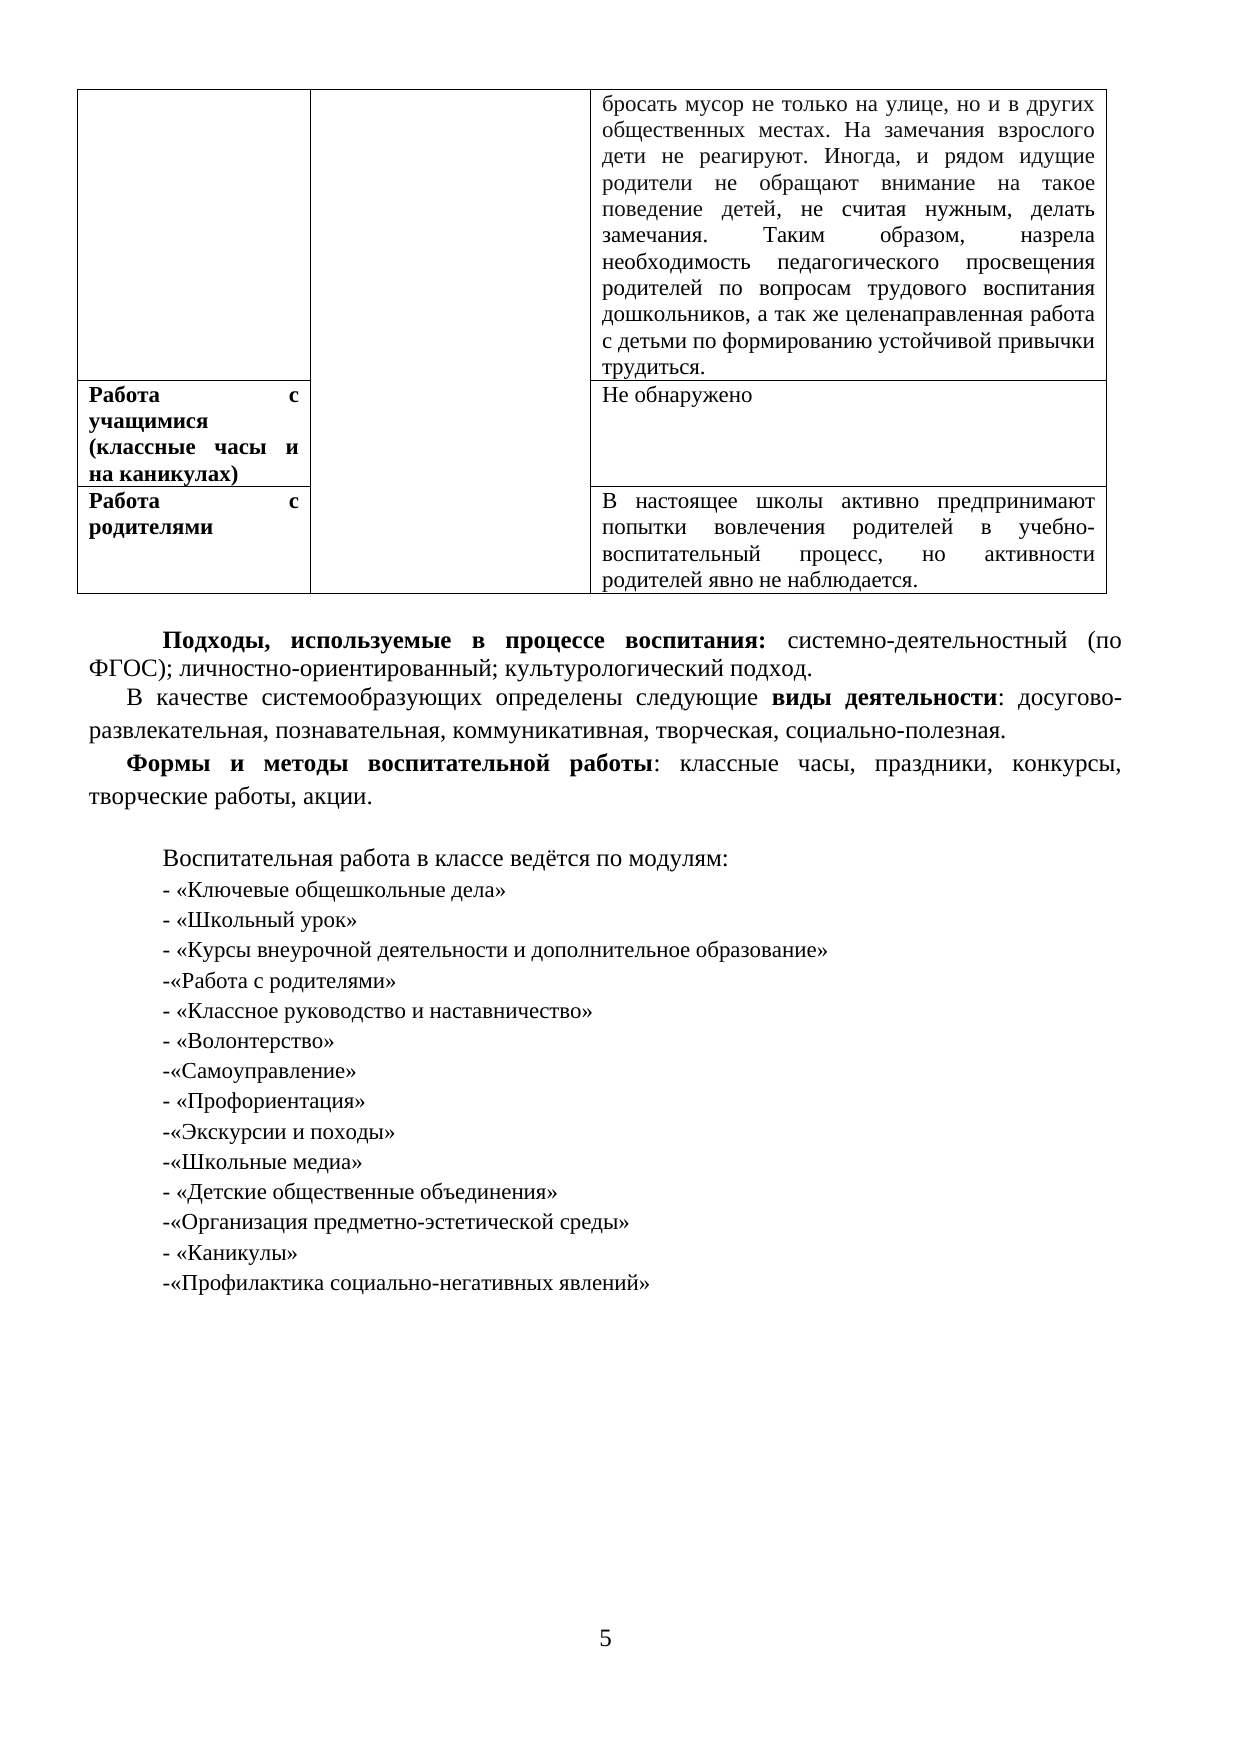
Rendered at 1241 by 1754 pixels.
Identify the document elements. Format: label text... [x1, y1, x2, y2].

table_cell Работа с родителями [78, 487, 310, 592]
text -«Самоуправление» [89, 1057, 1122, 1084]
text -«Школьные медиа» [89, 1148, 1122, 1174]
text Подходы, используемые в процессе воспитания: системно-деятельностный (по ФГОС); личностно-ориентированный; культурологический подход. [89, 625, 1122, 682]
text - «Детские общественные объединения» [89, 1178, 1122, 1204]
text - «Школьный урок» [89, 906, 1122, 933]
table_cell В настоящее школы активно предпринимают попытки вовлечения родителей в учебно-воспитательный процесс, но активности родителей явно не наблюдается. [591, 487, 1106, 592]
text -«Профилактика социально-негативных явлений» [89, 1269, 1122, 1295]
text Воспитательная работа в классе ведётся по модулям: [89, 843, 1122, 872]
text В качестве системообразующих определены следующие виды деятельности: досугово-развлекательная, познавательная, коммуникативная, творческая, социально-полезная. [89, 682, 1122, 744]
text - «Волонтерство» [89, 1027, 1122, 1053]
text - «Курсы внеурочной деятельности и дополнительное образование» [89, 936, 1122, 963]
table_cell Не обнаружено [591, 381, 1106, 486]
text Формы и методы воспитательной работы: классные часы, праздники, конкурсы, творческие работы, акции. [89, 748, 1122, 810]
text - «Профориентация» [89, 1087, 1122, 1114]
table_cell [78, 90, 310, 379]
table_cell Работа с учащимися (классные часы и на каникулах) [78, 381, 310, 486]
text - «Ключевые общешкольные дела» [89, 876, 1122, 902]
text -«Работа с родителями» [89, 967, 1122, 993]
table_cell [591, 90, 1106, 379]
text -«Организация предметно-эстетической среды» [89, 1208, 1122, 1235]
text -«Экскурсии и походы» [89, 1118, 1122, 1144]
text - «Классное руководство и наставничество» [89, 997, 1122, 1023]
text - «Каникулы» [89, 1238, 1122, 1265]
